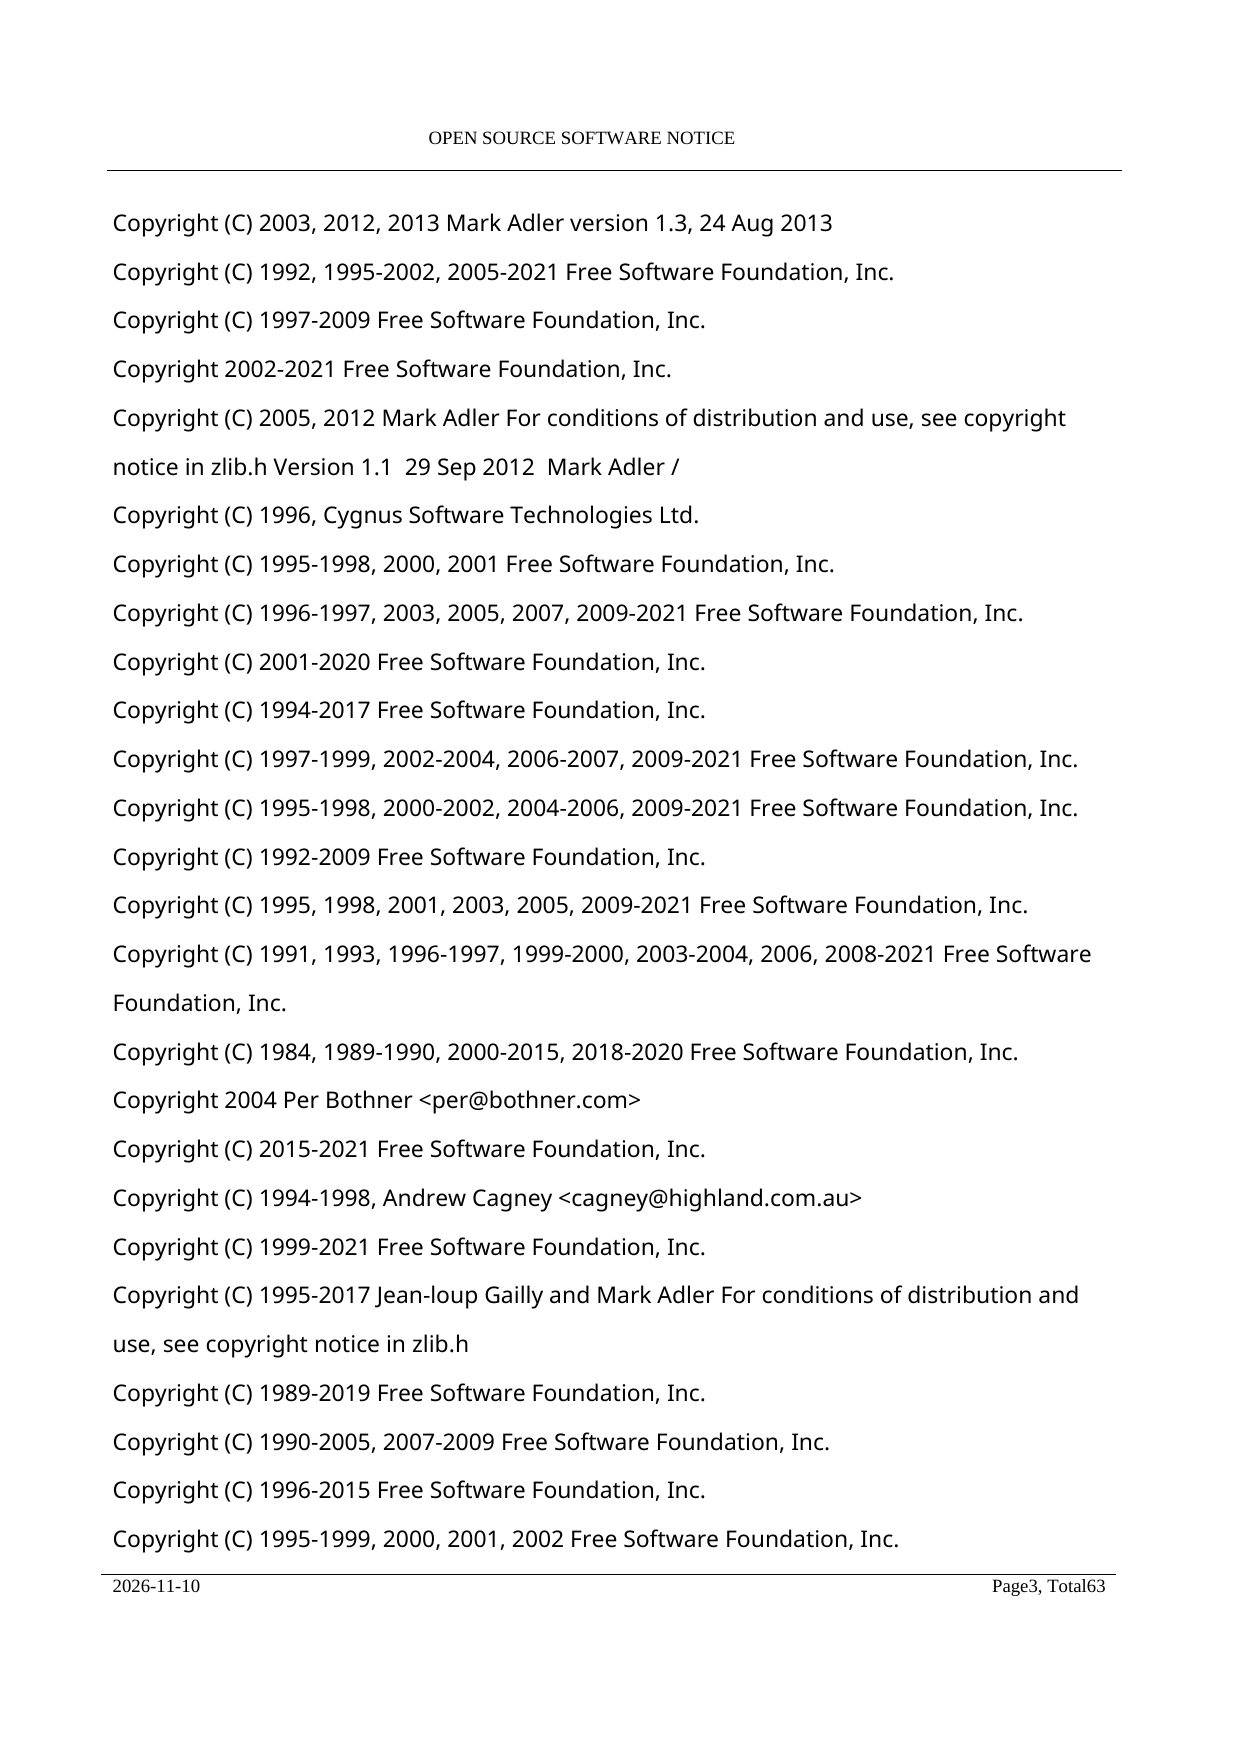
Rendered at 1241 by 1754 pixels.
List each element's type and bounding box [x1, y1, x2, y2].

text [112, 206, 1128, 1555]
